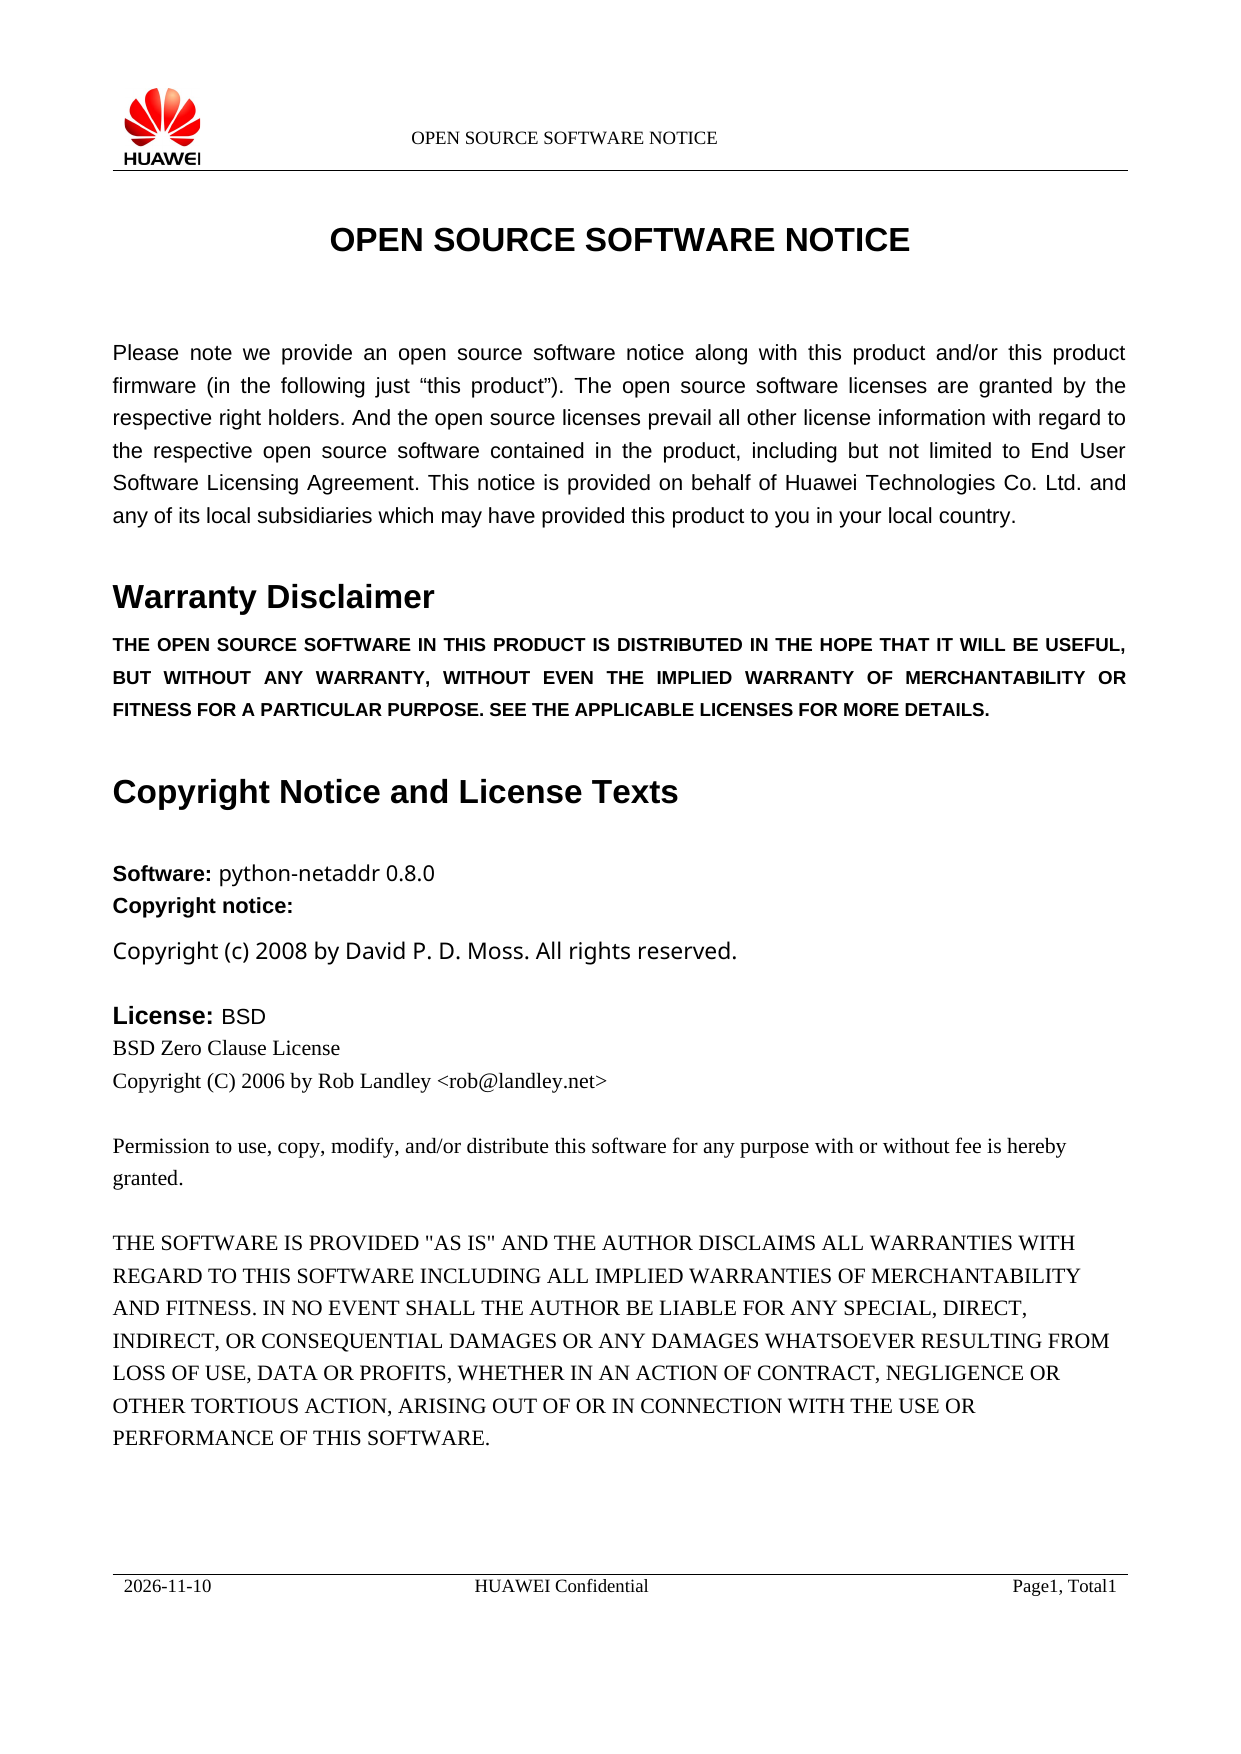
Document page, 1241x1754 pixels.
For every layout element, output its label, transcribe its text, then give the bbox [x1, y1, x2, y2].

text Warranty Disclaimer [112, 564, 1128, 629]
text The open source software in this product is distributed in the hope that it will be useful, but WITHOUT ANY WARRANTY, without even the implied warranty of MERCHANTABILITY or FITNESS FOR A PARTICULAR PURPOSE. See the applicable licenses for more details. [112, 629, 1128, 726]
title Software: python-netaddr 0.8.0 [112, 856, 1128, 889]
text Copyright notice: [112, 889, 1128, 921]
picture [124, 88, 201, 165]
text BSD Zero Clause License Copyright (C) 2006 by Rob Landley <rob@landley.net> Permission to use, copy, modify, and/or distribute this software for any purpose with or without fee is hereby granted. THE SOFTWARE IS PROVIDED "AS IS" AND THE AUTHOR DISCLAIMS ALL WARRANTIES WITH REGARD TO THIS SOFTWARE INCLUDING ALL IMPLIED WARRANTIES OF MERCHANTABILITY AND FITNESS. IN NO EVENT SHALL THE AUTHOR BE LIABLE FOR ANY SPECIAL, DIRECT, INDIRECT, OR CONSEQUENTIAL DAMAGES OR ANY DAMAGES WHATSOEVER RESULTING FROM LOSS OF USE, DATA OR PROFITS, WHETHER IN AN ACTION OF CONTRACT, NEGLIGENCE OR OTHER TORTIOUS ACTION, ARISING OUT OF OR IN CONNECTION WITH THE USE OR PERFORMANCE OF THIS SOFTWARE. [112, 1031, 1128, 1486]
text OPEN SOURCE SOFTWARE NOTICE [112, 206, 1128, 271]
text Copyright (c) 2008 by David P. D. Moss. All rights reserved. [112, 934, 1128, 999]
text Please note we provide an open source software notice along with this product and/or this product firmware (in the following just “this product”). The open source software licenses are granted by the respective right holders. And the open source licenses prevail all other license information with regard to the respective open source software contained in the product, including but not limited to End User Software Licensing Agreement. This notice is provided on behalf of Huawei Technologies Co. Ltd. and any of its local subsidiaries which may have provided this product to you in your local country. [112, 336, 1128, 531]
text License: BSD [112, 999, 1128, 1031]
text Copyright Notice and License Texts [112, 759, 1128, 824]
